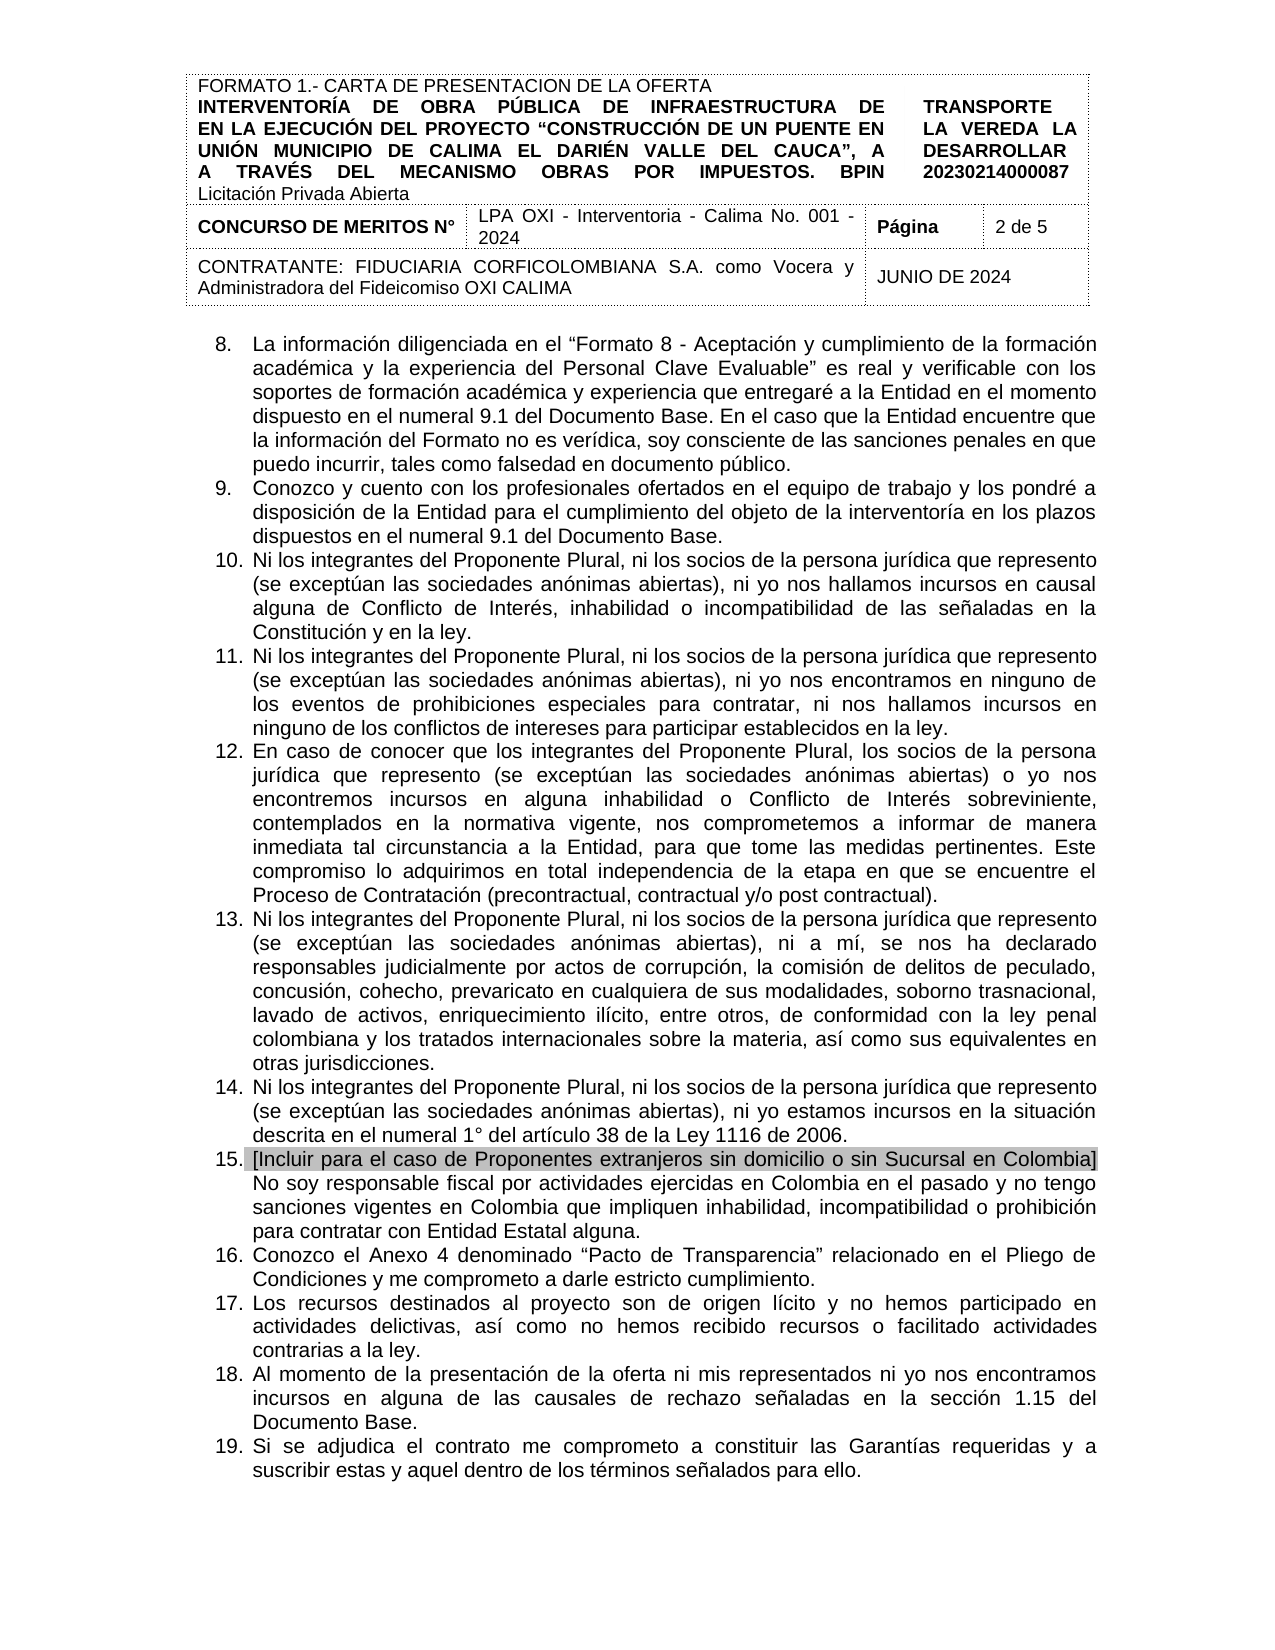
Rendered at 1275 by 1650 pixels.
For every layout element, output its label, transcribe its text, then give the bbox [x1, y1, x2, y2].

list Ni los integrantes del Proponente Plural, ni los socios de la persona jurídica que represento (se exceptúan las sociedades anónimas abiertas), ni a mí, se nos ha declarado responsables judicialmente por actos de corrupción, la comisión de delitos de peculado, concusión, cohecho, prevaricato en cualquiera de sus modalidades, soborno trasnacional, lavado de activos, enriquecimiento ilícito, entre otros, de conformidad con la ley penal colombiana y los tratados internacionales sobre la materia, así como sus equivalentes en otras jurisdicciones. [215, 907, 1098, 1075]
list Ni los integrantes del Proponente Plural, ni los socios de la persona jurídica que represento (se exceptúan las sociedades anónimas abiertas), ni yo estamos incursos en la situación descrita en el numeral 1° del artículo 38 de la Ley 1116 de 2006. [215, 1075, 1098, 1147]
list Conozco y cuento con los profesionales ofertados en el equipo de trabajo y los pondré a disposición de la Entidad para el cumplimiento del objeto de la interventoría en los plazos dispuestos en el numeral 9.1 del Documento Base. [215, 476, 1098, 548]
list Si se adjudica el contrato me comprometo a constituir las Garantías requeridas y a suscribir estas y aquel dentro de los términos señalados para ello. [215, 1434, 1098, 1482]
list Al momento de la presentación de la oferta ni mis representados ni yo nos encontramos incursos en alguna de las causales de rechazo señaladas en la sección 1.15 del Documento Base. [215, 1362, 1098, 1434]
list Ni los integrantes del Proponente Plural, ni los socios de la persona jurídica que represento (se exceptúan las sociedades anónimas abiertas), ni yo nos hallamos incursos en causal alguna de Conflicto de Interés, inhabilidad o incompatibilidad de las señaladas en la Constitución y en la ley. [215, 548, 1098, 643]
list Ni los integrantes del Proponente Plural, ni los socios de la persona jurídica que represento (se exceptúan las sociedades anónimas abiertas), ni yo nos encontramos en ninguno de los eventos de prohibiciones especiales para contratar, ni nos hallamos incursos en ninguno de los conflictos de intereses para participar establecidos en la ley. [215, 643, 1098, 739]
list Conozco el Anexo 4 denominado “Pacto de Transparencia” relacionado en el Pliego de Condiciones y me comprometo a darle estricto cumplimiento. [215, 1242, 1098, 1290]
list Los recursos destinados al proyecto son de origen lícito y no hemos participado en actividades delictivas, así como no hemos recibido recursos o facilitado actividades contrarias a la ley. [215, 1290, 1098, 1362]
list En caso de conocer que los integrantes del Proponente Plural, los socios de la persona jurídica que represento (se exceptúan las sociedades anónimas abiertas) o yo nos encontremos incursos en alguna inhabilidad o Conflicto de Interés sobreviniente, contemplados en la normativa vigente, nos comprometemos a informar de manera inmediata tal circunstancia a la Entidad, para que tome las medidas pertinentes. Este compromiso lo adquirimos en total independencia de la etapa en que se encuentre el Proceso de Contratación (precontractual, contractual y/o post contractual). [215, 739, 1098, 907]
list [Incluir para el caso de Proponentes extranjeros sin domicilio o sin Sucursal en Colombia] No soy responsable fiscal por actividades ejercidas en Colombia en el pasado y no tengo sanciones vigentes en Colombia que impliquen inhabilidad, incompatibilidad o prohibición para contratar con Entidad Estatal alguna. [215, 1147, 1098, 1242]
list La información diligenciada en el “Formato 8 - Aceptación y cumplimiento de la formación académica y la experiencia del Personal Clave Evaluable” es real y verificable con los soportes de formación académica y experiencia que entregaré a la Entidad en el momento dispuesto en el numeral 9.1 del Documento Base. En el caso que la Entidad encuentre que la información del Formato no es verídica, soy consciente de las sanciones penales en que puedo incurrir, tales como falsedad en documento público. [215, 332, 1098, 476]
